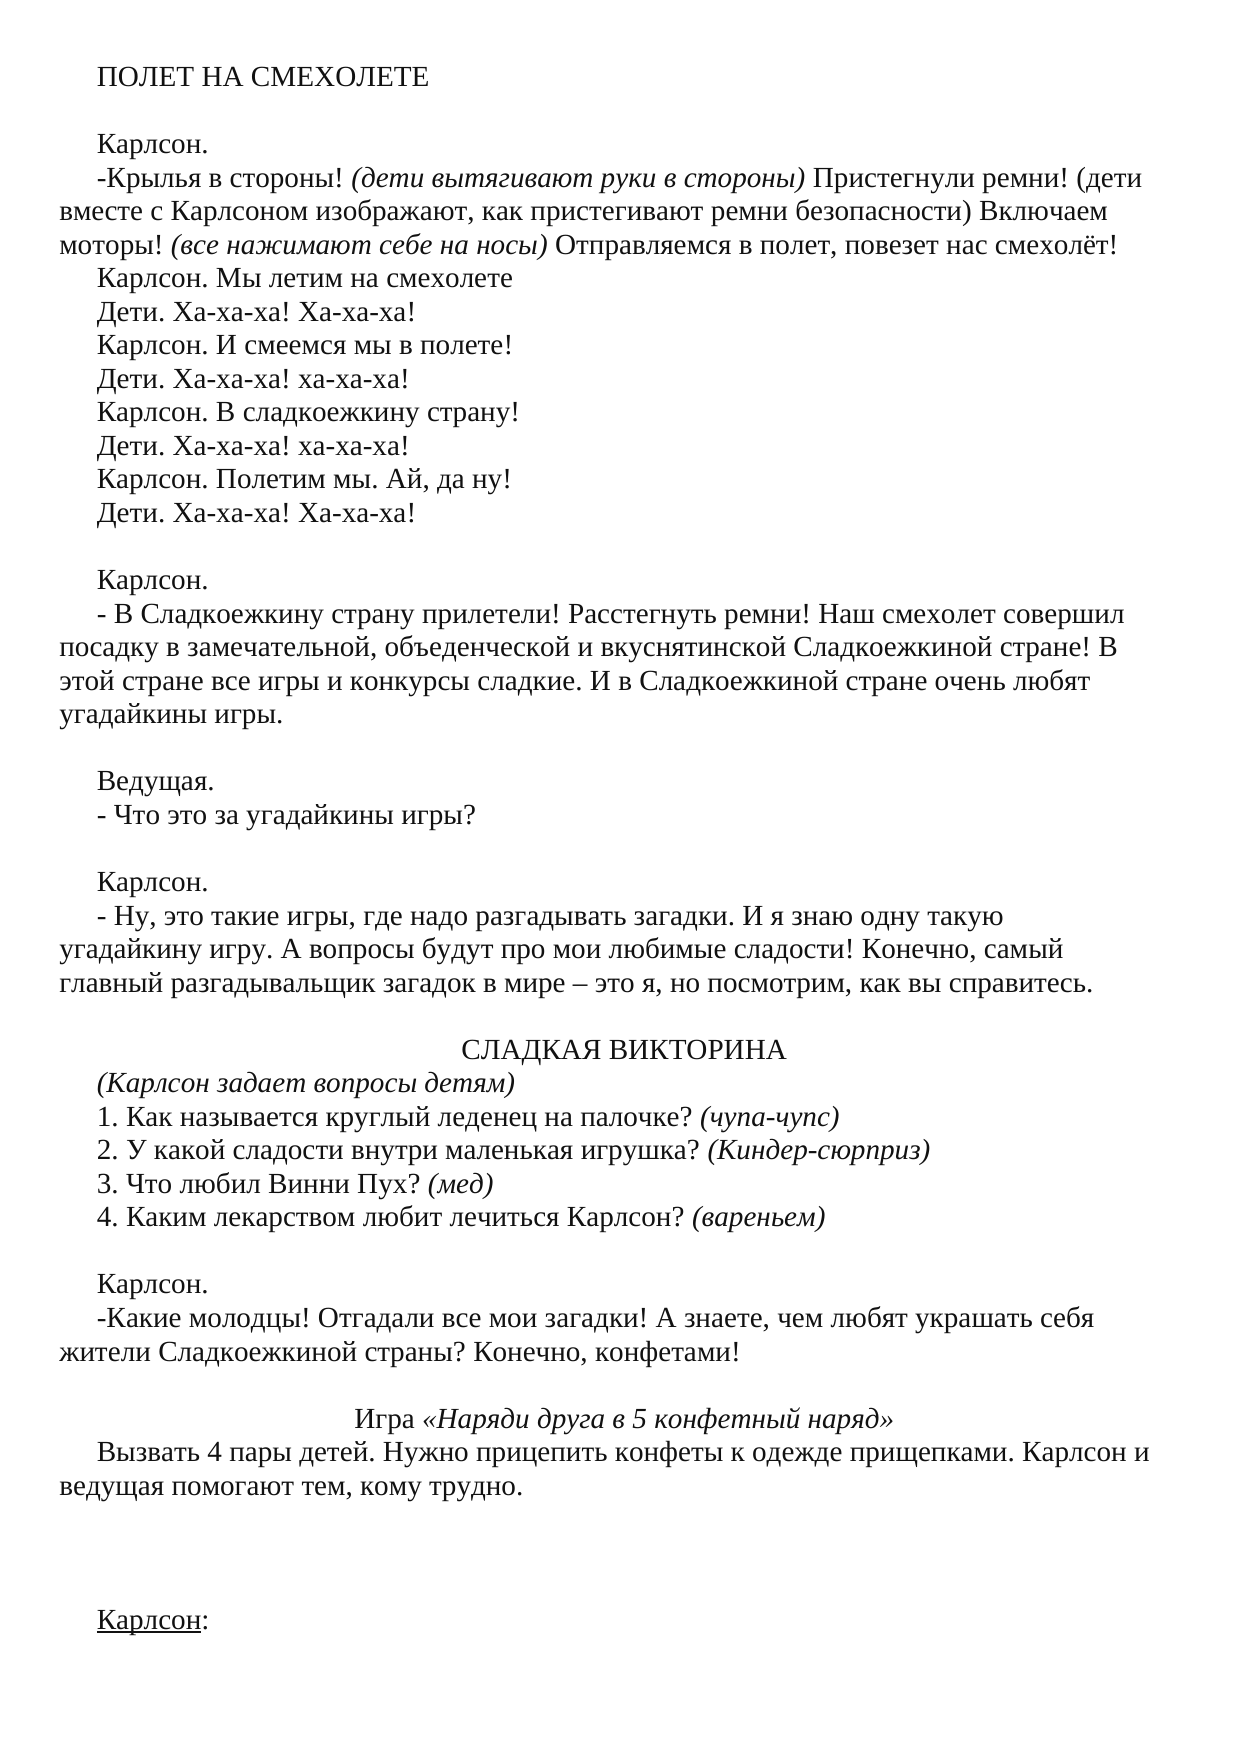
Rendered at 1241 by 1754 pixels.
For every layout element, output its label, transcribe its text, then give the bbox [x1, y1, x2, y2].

text (Карлсон задает вопросы детям) [59, 1065, 1152, 1099]
text - Ну, это такие игры, где надо разгадывать загадки. И я знаю одну такую угадайкину игру. А вопросы будут про мои любимые сладости! Конечно, самый главный разгадывальщик загадок в мире – это я, но посмотрим, как вы справитесь. [59, 898, 1152, 998]
text Игра «Наряди друга в 5 конфетный наряд» [59, 1401, 1152, 1434]
text 3. Что любил Винни Пух? (мед) [59, 1166, 1152, 1199]
text 4. Каким лекарством любит лечиться Карлсон? (вареньем) [59, 1199, 1152, 1233]
text ПОЛЕТ НА СМЕХОЛЕТЕ [59, 59, 1152, 93]
text Ведущая. [59, 763, 1152, 797]
text - Что это за угадайкины игры? [59, 797, 1152, 831]
text Вызвать 4 пары детей. Нужно прицепить конфеты к одежде прищепками. Карлсон и ведущая помогают тем, кому трудно. [59, 1434, 1152, 1501]
text Карлсон. И смеемся мы в полете! [59, 327, 1152, 361]
text Дети. Ха-ха-ха! Ха-ха-ха! [59, 294, 1152, 327]
text Карлсон. [59, 562, 1152, 596]
text Карлсон: [59, 1602, 1152, 1636]
text Дети. Ха-ха-ха! ха-ха-ха! [59, 361, 1152, 394]
text Карлсон. Мы летим на смехолете [59, 260, 1152, 294]
text Дети. Ха-ха-ха! ха-ха-ха! [59, 428, 1152, 462]
text Карлсон. [59, 126, 1152, 160]
text Дети. Ха-ха-ха! Ха-ха-ха! [59, 495, 1152, 529]
text -Какие молодцы! Отгадали все мои загадки! А знаете, чем любят украшать себя жители Сладкоежкиной страны? Конечно, конфетами! [59, 1300, 1152, 1367]
text Карлсон. [59, 1267, 1152, 1300]
text Карлсон. В сладкоежкину страну! [59, 394, 1152, 428]
text СЛАДКАЯ ВИКТОРИНА [59, 1032, 1152, 1065]
text Карлсон. [59, 864, 1152, 898]
text -Крылья в стороны! (дети вытягивают руки в стороны) Пристегнули ремни! (дети вместе с Карлсоном изображают, как пристегивают ремни безопасности) Включаем моторы! (все нажимают себе на носы) Отправляемся в полет, повезет нас смехолёт! [59, 160, 1152, 260]
text 2. У какой сладости внутри маленькая игрушка? (Киндер-сюрприз) [59, 1132, 1152, 1166]
text Карлсон. Полетим мы. Ай, да ну! [59, 462, 1152, 495]
text 1. Как называется круглый леденец на палочке? (чупа-чупс) [59, 1099, 1152, 1132]
text - В Сладкоежкину страну прилетели! Расстегнуть ремни! Наш смехолет совершил посадку в замечательной, объеденческой и вкуснятинской Сладкоежкиной стране! В этой стране все игры и конкурсы сладкие. И в Сладкоежкиной стране очень любят угадайкины игры. [59, 596, 1152, 730]
